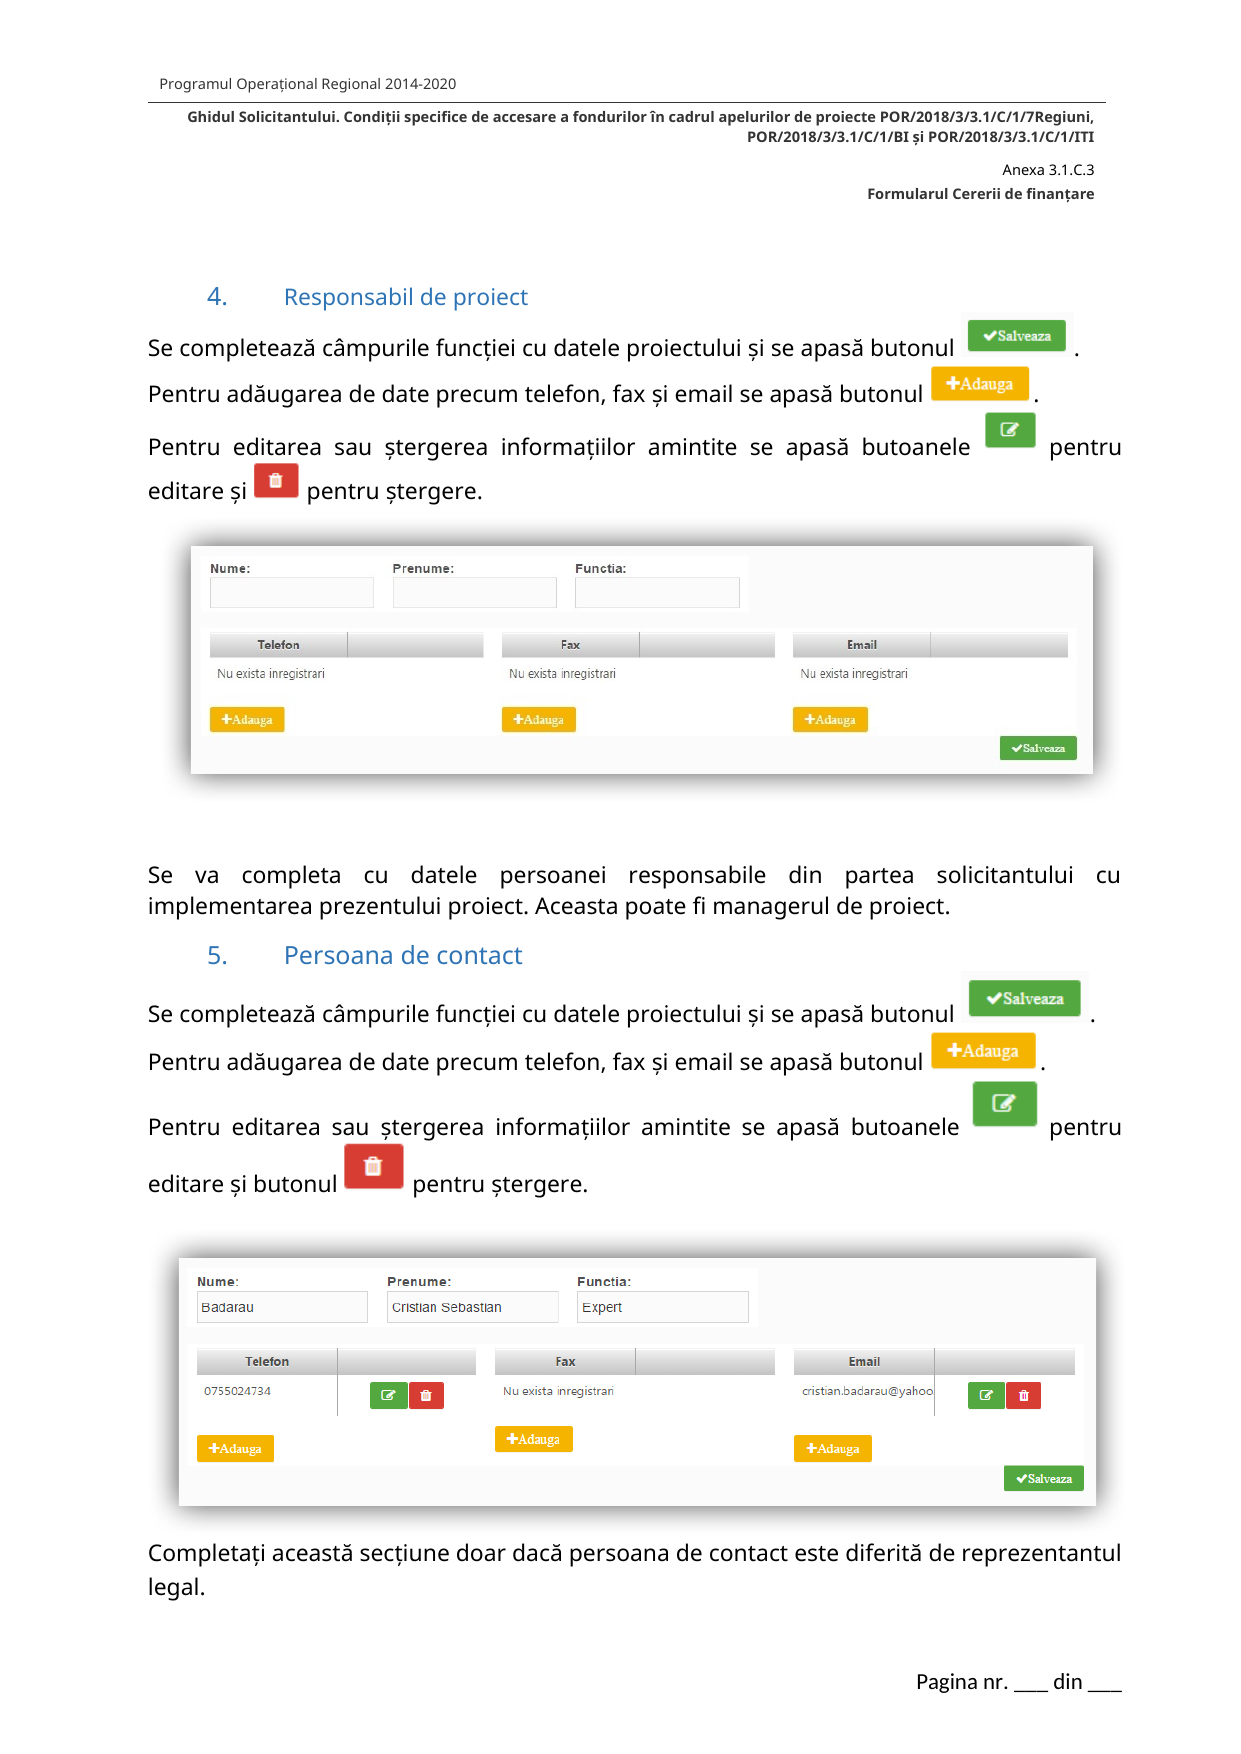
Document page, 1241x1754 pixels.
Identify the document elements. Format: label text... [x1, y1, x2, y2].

subtitle Responsabil de proiect [207, 278, 1122, 312]
text Se completează câmpurile funcției cu datele proiectului și se apasă butonul . [148, 972, 1122, 1029]
text Pentru adăugarea de date precum telefon, fax și email se apasă butonul . [148, 364, 1122, 409]
picture [178, 1258, 1097, 1506]
subtitle Persoana de contact [207, 938, 1122, 972]
picture [253, 461, 301, 500]
picture [960, 312, 1074, 357]
picture [960, 971, 1090, 1023]
text Pentru adăugarea de date precum telefon, fax și email se apasă butonul . [148, 1029, 1122, 1077]
text Pentru editarea sau ștergerea informațiilor amintite se apasă butoanele pentru editare și pentru ștergere. [148, 409, 1122, 507]
picture [929, 363, 1034, 403]
text Se va completa cu datele persoanei responsabile din partea solicitantului cu implementarea prezentului proiect. Aceasta poate fi managerul de proiect. [148, 523, 1122, 921]
picture [929, 1029, 1040, 1071]
text Se completează câmpurile funcției cu datele proiectului și se apasă butonul . [148, 312, 1122, 364]
picture [343, 1142, 407, 1192]
picture [971, 1077, 1039, 1136]
picture [983, 409, 1037, 455]
text Pentru editarea sau ștergerea informațiilor amintite se apasă butoanele pentru editare și butonul pentru ștergere. [148, 1077, 1122, 1199]
text Completați această secțiune doar dacă persoana de contact este diferită de reprezentantul legal. [148, 1537, 1122, 1602]
